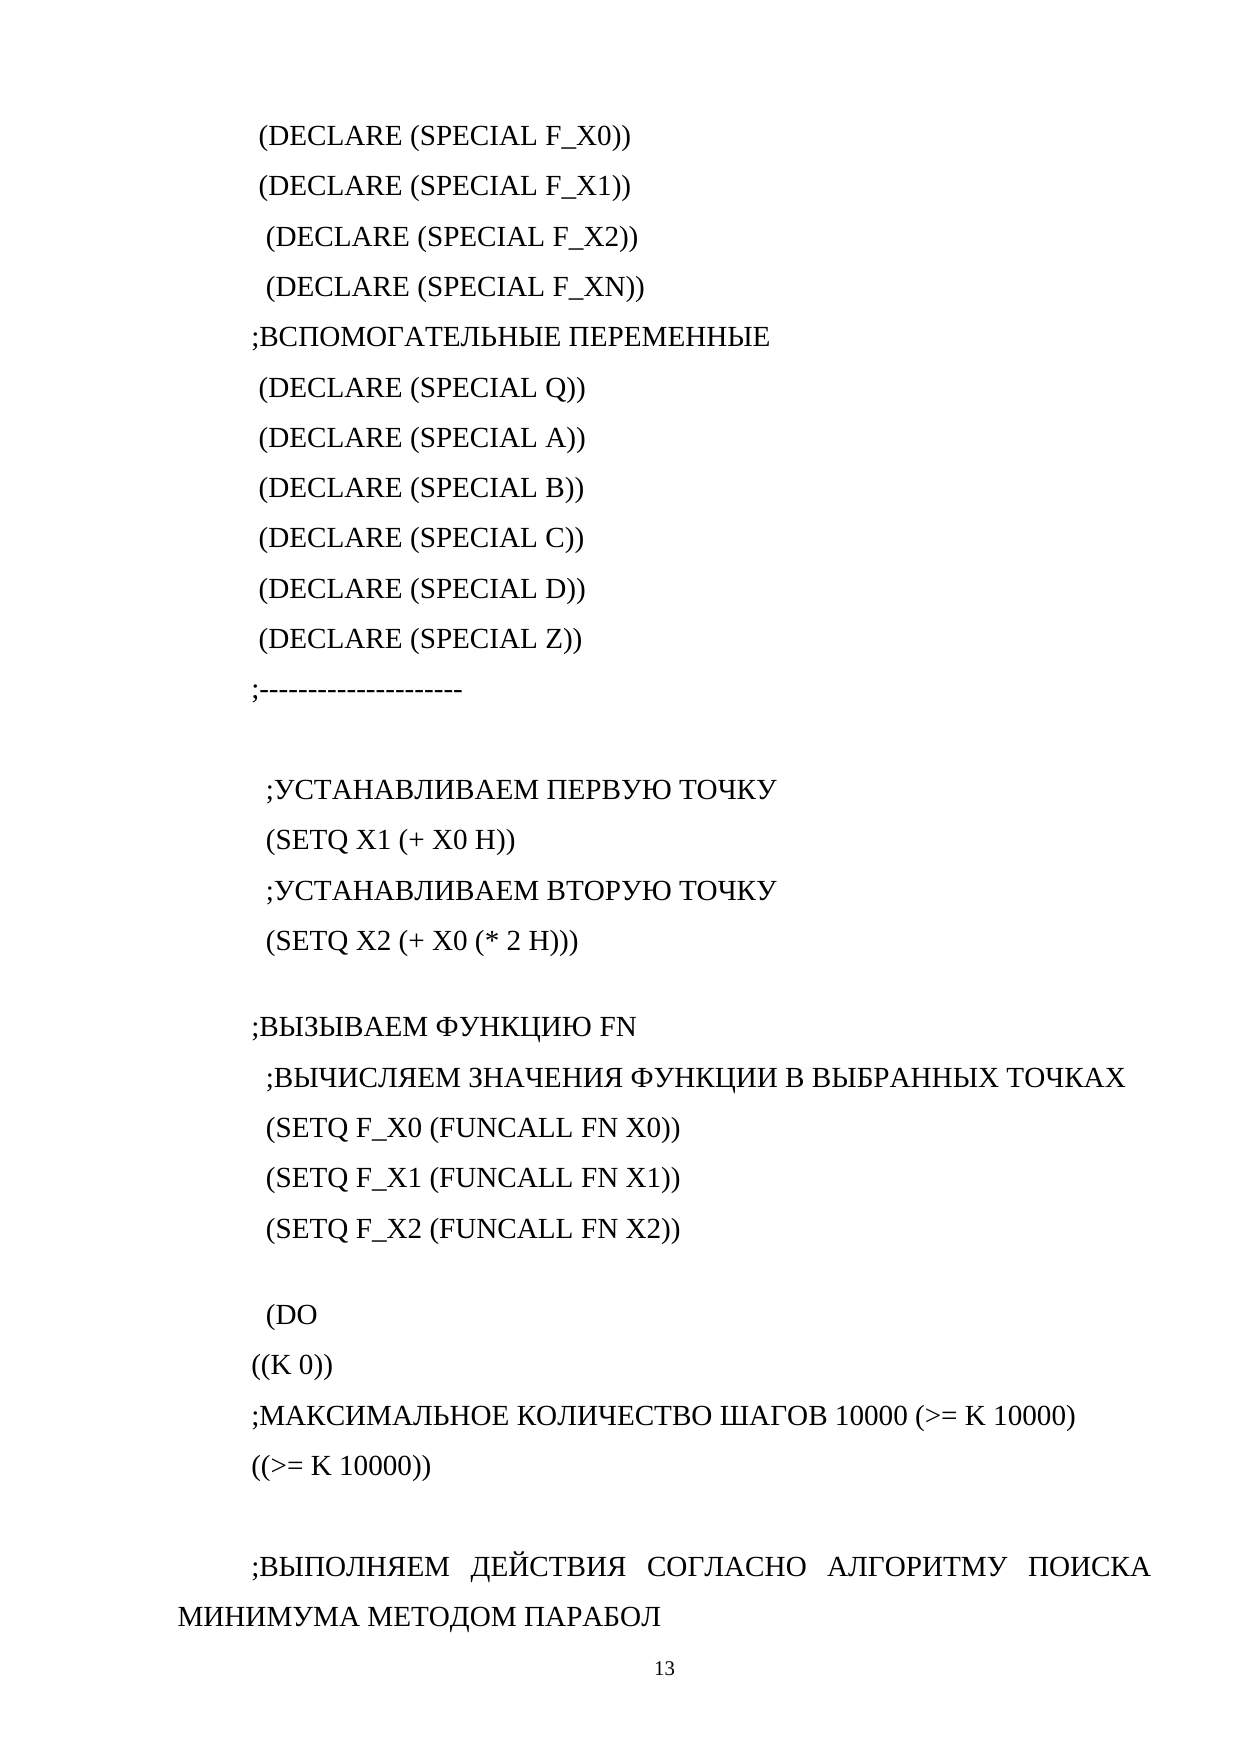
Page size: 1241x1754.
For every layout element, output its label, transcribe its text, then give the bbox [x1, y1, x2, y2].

text (DECLARE (SPECIAL B)) [177, 470, 1152, 504]
text (SETQ F_X1 (FUNCALL FN X1)) [177, 1160, 1152, 1194]
text ;ВЫЗЫВАЕМ ФУНКЦИЮ FN [177, 1009, 1152, 1043]
text (DECLARE (SPECIAL Z)) [177, 621, 1152, 655]
text ;МАКСИМАЛЬНОЕ КОЛИЧЕСТВО ШАГОВ 10000 (>= K 10000) [177, 1398, 1152, 1431]
text ((K 0)) [177, 1347, 1152, 1381]
text (DECLARE (SPECIAL F_X2)) [177, 219, 1152, 252]
text (DECLARE (SPECIAL Q)) [177, 370, 1152, 403]
text (DECLARE (SPECIAL A)) [177, 420, 1152, 453]
text ;УСТАНАВЛИВАЕМ ПЕРВУЮ ТОЧКУ [177, 772, 1152, 806]
text (SETQ X2 (+ X0 (* 2 H))) [177, 923, 1152, 957]
text ;--------------------- [177, 672, 1152, 705]
text (DECLARE (SPECIAL F_XN)) [177, 269, 1152, 303]
text (DECLARE (SPECIAL C)) [177, 521, 1152, 554]
text (DECLARE (SPECIAL F_X1)) [177, 168, 1152, 202]
text (DECLARE (SPECIAL F_X0)) [177, 118, 1152, 152]
text (DECLARE (SPECIAL D)) [177, 571, 1152, 604]
text (SETQ X1 (+ X0 H)) [177, 822, 1152, 856]
text (SETQ F_X2 (FUNCALL FN X2)) [177, 1211, 1152, 1244]
text ;ВСПОМОГАТЕЛЬНЫЕ ПЕРЕМЕННЫЕ [177, 319, 1152, 353]
text (DO [177, 1297, 1152, 1331]
text ;УСТАНАВЛИВАЕМ ВТОРУЮ ТОЧКУ [177, 873, 1152, 906]
text (SETQ F_X0 (FUNCALL FN X0)) [177, 1110, 1152, 1144]
text ((>= K 10000)) [177, 1448, 1152, 1482]
text ;ВЫПОЛНЯЕМ ДЕЙСТВИЯ СОГЛАСНО АЛГОРИТМУ ПОИСКА МИНИМУМА МЕТОДОМ ПАРАБОЛ [177, 1549, 1152, 1632]
text ;ВЫЧИСЛЯЕМ ЗНАЧЕНИЯ ФУНКЦИИ В ВЫБРАННЫХ ТОЧКАХ [177, 1060, 1152, 1093]
